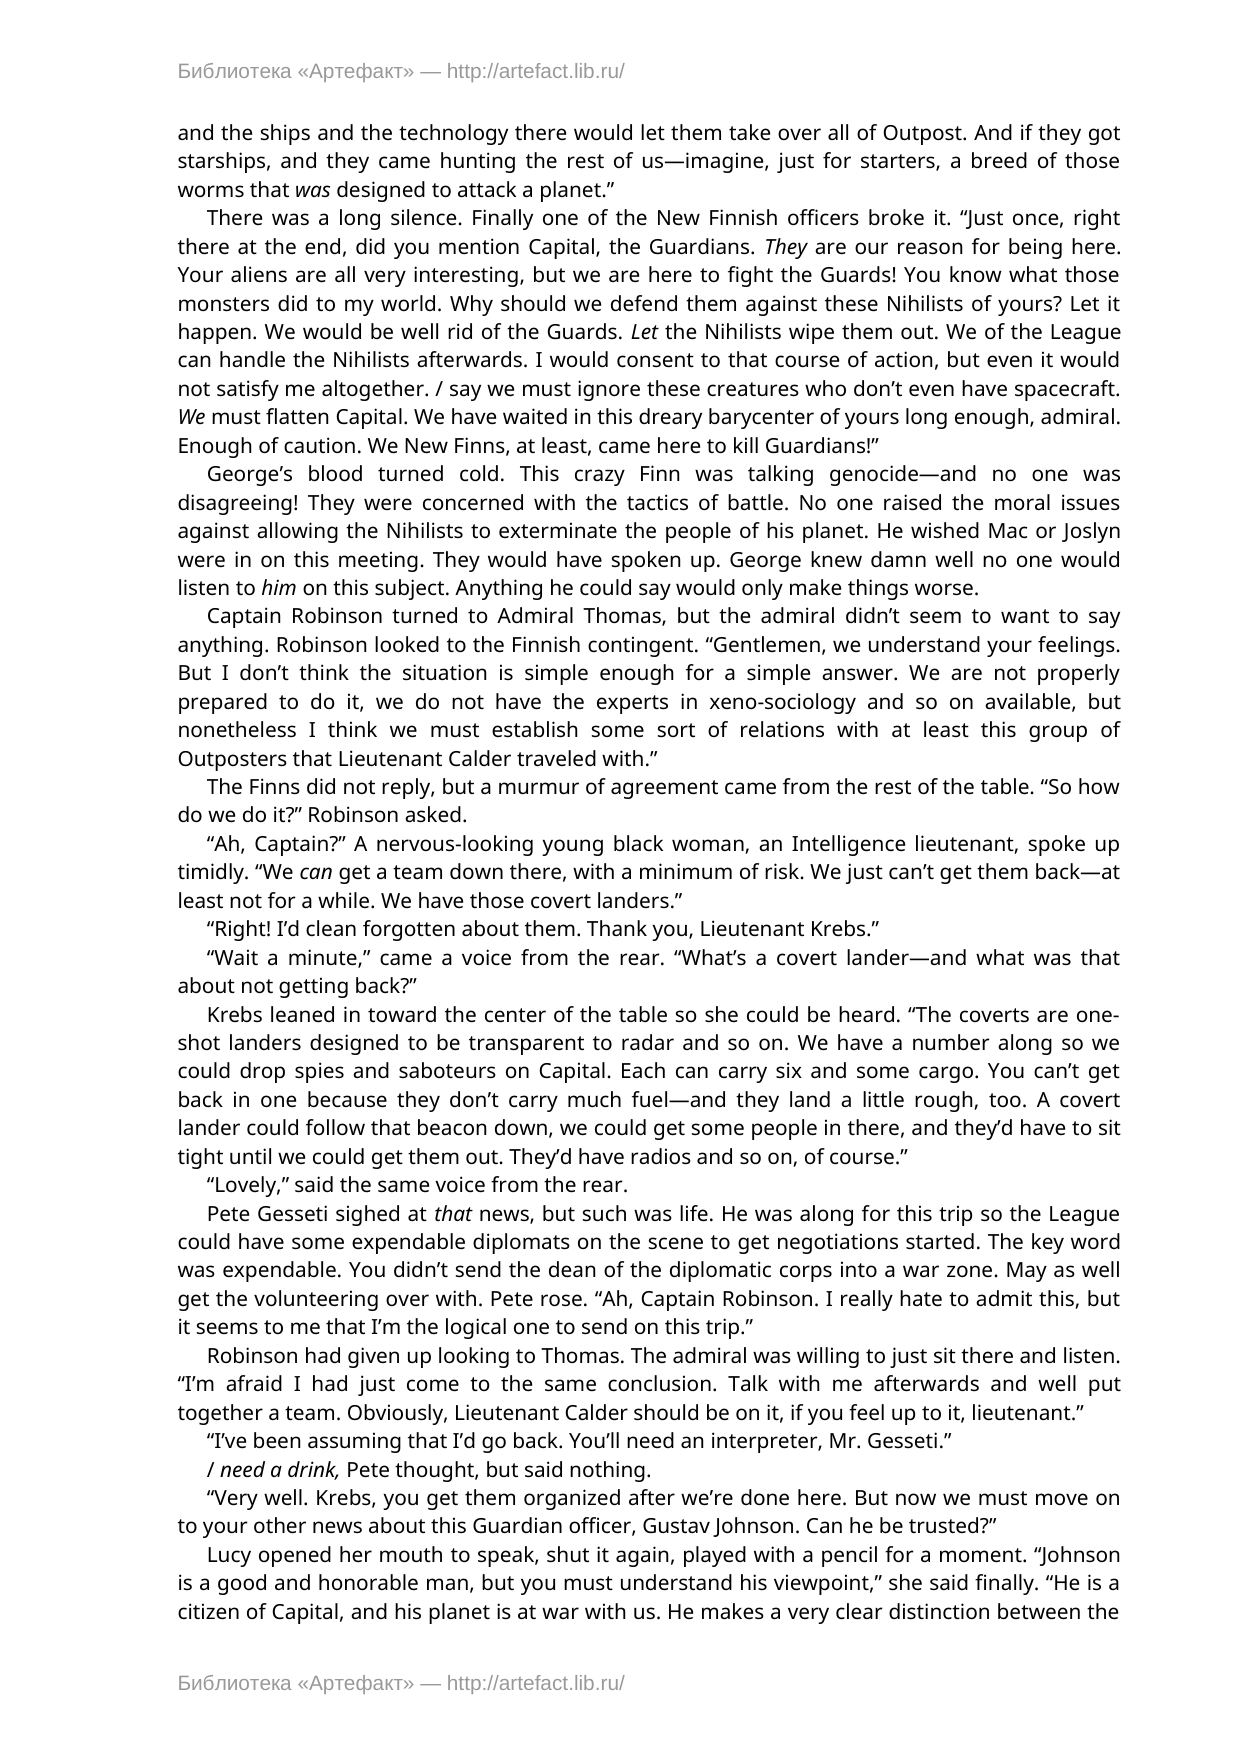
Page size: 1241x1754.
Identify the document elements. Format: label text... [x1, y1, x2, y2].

text “Lovely,” said the same voice from the rear. [177, 1170, 1122, 1199]
text The Finns did not reply, but a murmur of agreement came from the rest of the table. “So how do we do it?” Robinson asked. [177, 772, 1122, 829]
text Krebs leaned in toward the center of the table so she could be heard. “The coverts are one-shot landers designed to be transparent to radar and so on. We have a number along so we could drop spies and saboteurs on Capital. Each can carry six and some cargo. You can’t get back in one because they don’t carry much fuel—and they land a little rough, too. A covert lander could follow that beacon down, we could get some people in there, and they’d have to sit tight until we could get them out. They’d have radios and so on, of course.” [177, 1000, 1122, 1170]
text “Ah, Captain?” A nervous-looking young black woman, an Intelligence lieutenant, spoke up timidly. “We can get a team down there, with a minimum of risk. We just can’t get them back—at least not for a while. We have those covert landers.” [177, 829, 1122, 914]
text There was a long silence. Finally one of the New Finnish officers broke it. “Just once, right there at the end, did you mention Capital, the Guardians. They are our reason for being here. Your aliens are all very interesting, but we are here to fight the Guards! You know what those monsters did to my world. Why should we defend them against these Nihilists of yours? Let it happen. We would be well rid of the Guards. Let the Nihilists wipe them out. We of the League can handle the Nihilists afterwards. I would consent to that course of action, but even it would not satisfy me altogether. / say we must ignore these creatures who don’t even have spacecraft. We must flatten Capital. We have waited in this dreary barycenter of yours long enough, admiral. Enough of caution. We New Finns, at least, came here to kill Guardians!” [177, 203, 1122, 459]
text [177, 1540, 1122, 1625]
text Pete Gesseti sighed at that news, but such was life. He was along for this trip so the League could have some expendable diplomats on the scene to get negotiations started. The key word was expendable. You didn’t send the dean of the diplomatic corps into a war zone. May as well get the volunteering over with. Pete rose. “Ah, Captain Robinson. I really hate to admit this, but it seems to me that I’m the logical one to send on this trip.” [177, 1199, 1122, 1341]
text “Wait a minute,” came a voice from the rear. “What’s a covert lander—and what was that about not getting back?” [177, 943, 1122, 1000]
text “Very well. Krebs, you get them organized after we’re done here. But now we must move on to your other news about this Guardian officer, Gustav Johnson. Can he be trusted?” [177, 1483, 1122, 1540]
text Robinson had given up looking to Thomas. The admiral was willing to just sit there and listen. “I’m afraid I had just come to the same conclusion. Talk with me afterwards and well put together a team. Obviously, Lieutenant Calder should be on it, if you feel up to it, lieutenant.” [177, 1341, 1122, 1426]
text George’s blood turned cold. This crazy Finn was talking genocide—and no one was disagreeing! They were concerned with the tactics of battle. No one raised the moral issues against allowing the Nihilists to exterminate the people of his planet. He wished Mac or Joslyn were in on this meeting. They would have spoken up. George knew damn well no one would listen to him on this subject. Anything he could say would only make things worse. [177, 459, 1122, 602]
text “Right! I’d clean forgotten about them. Thank you, Lieutenant Krebs.” [177, 914, 1122, 943]
text “I’ve been assuming that I’d go back. You’ll need an interpreter, Mr. Gesseti.” [177, 1426, 1122, 1455]
text / need a drink, Pete thought, but said nothing. [177, 1455, 1122, 1483]
text Captain Robinson turned to Admiral Thomas, but the admiral didn’t seem to want to say anything. Robinson looked to the Finnish contingent. “Gentlemen, we understand your feelings. But I don’t think the situation is simple enough for a simple answer. We are not properly prepared to do it, we do not have the experts in xeno-sociology and so on available, but nonetheless I think we must establish some sort of relations with at least this group of Outposters that Lieutenant Calder traveled with.” [177, 602, 1122, 772]
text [177, 118, 1122, 203]
